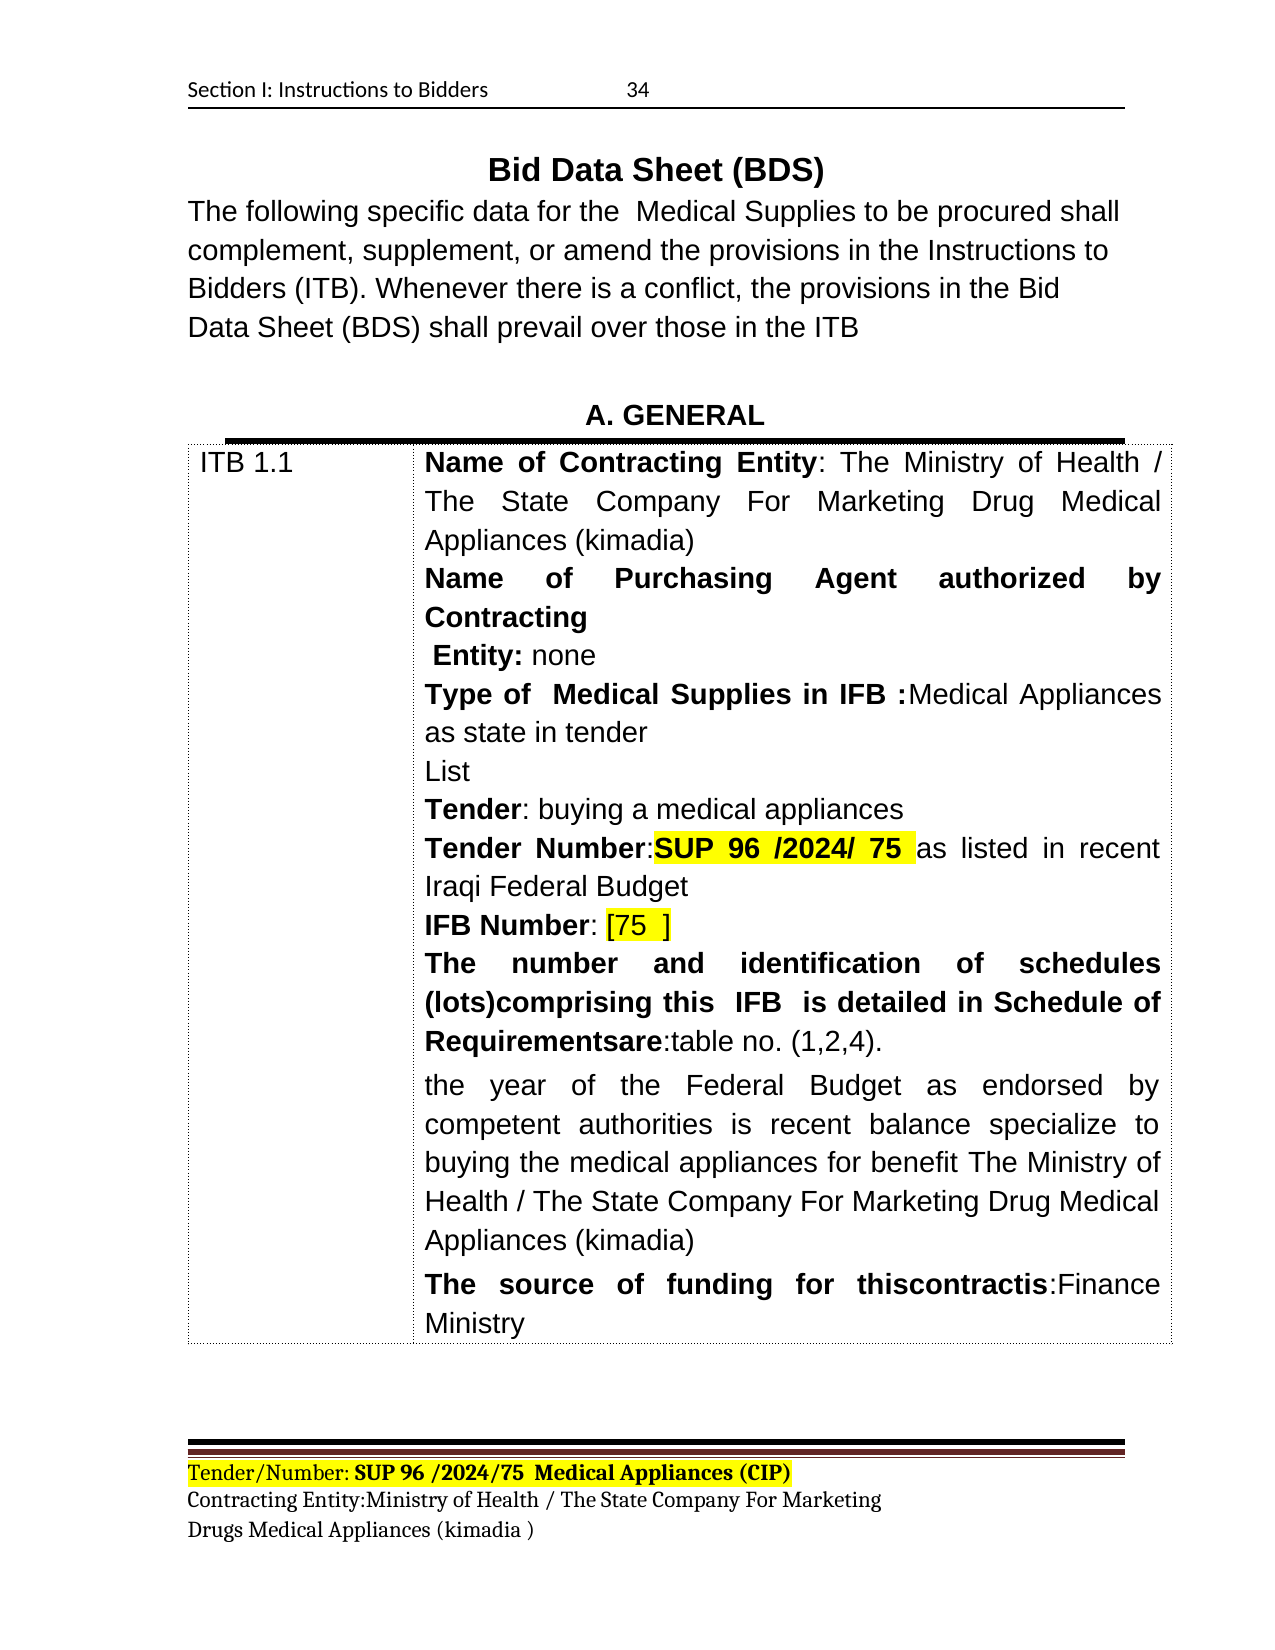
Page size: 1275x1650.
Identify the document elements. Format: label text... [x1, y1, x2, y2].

table_header ITB 1.1 [188, 444, 413, 1343]
text The following specific data for the Medical Supplies to be procured shall complement, supplement, or amend the provisions in the Instructions to Bidders (ITB). Whenever there is a conflict, the provisions in the Bid Data Sheet (BDS) shall prevail over those in the ITB [187, 194, 1125, 343]
list GENERAL [225, 398, 1125, 438]
text Bid Data Sheet (BDS) [187, 150, 1125, 188]
table_header Name of Contracting Entity: The Ministry of Health / The State Company For Marketing Drug Medical Appliances (kimadia) Name of Purchasing Agent authorized by Contracting Entity: none Type of Medical Supplies in IFB :Medical Appliances as state in tender List Tender: buying a medical appliances Tender Number:SUP 96 /2024/ 75 as listed in recent Iraqi Federal Budget IFB Number: [75 ] The number and identification of schedules (lots)comprising this IFB is detailed in Schedule of Requirementsare:table no. (1,2,4). the year of the Federal Budget as endorsed by competent authorities is recent balance specialize to buying the medical appliances for benefit The Ministry of Health / The State Company For Marketing Drug Medical Appliances (kimadia) The source of funding for thiscontractis:Finance Ministry [413, 444, 1172, 1343]
